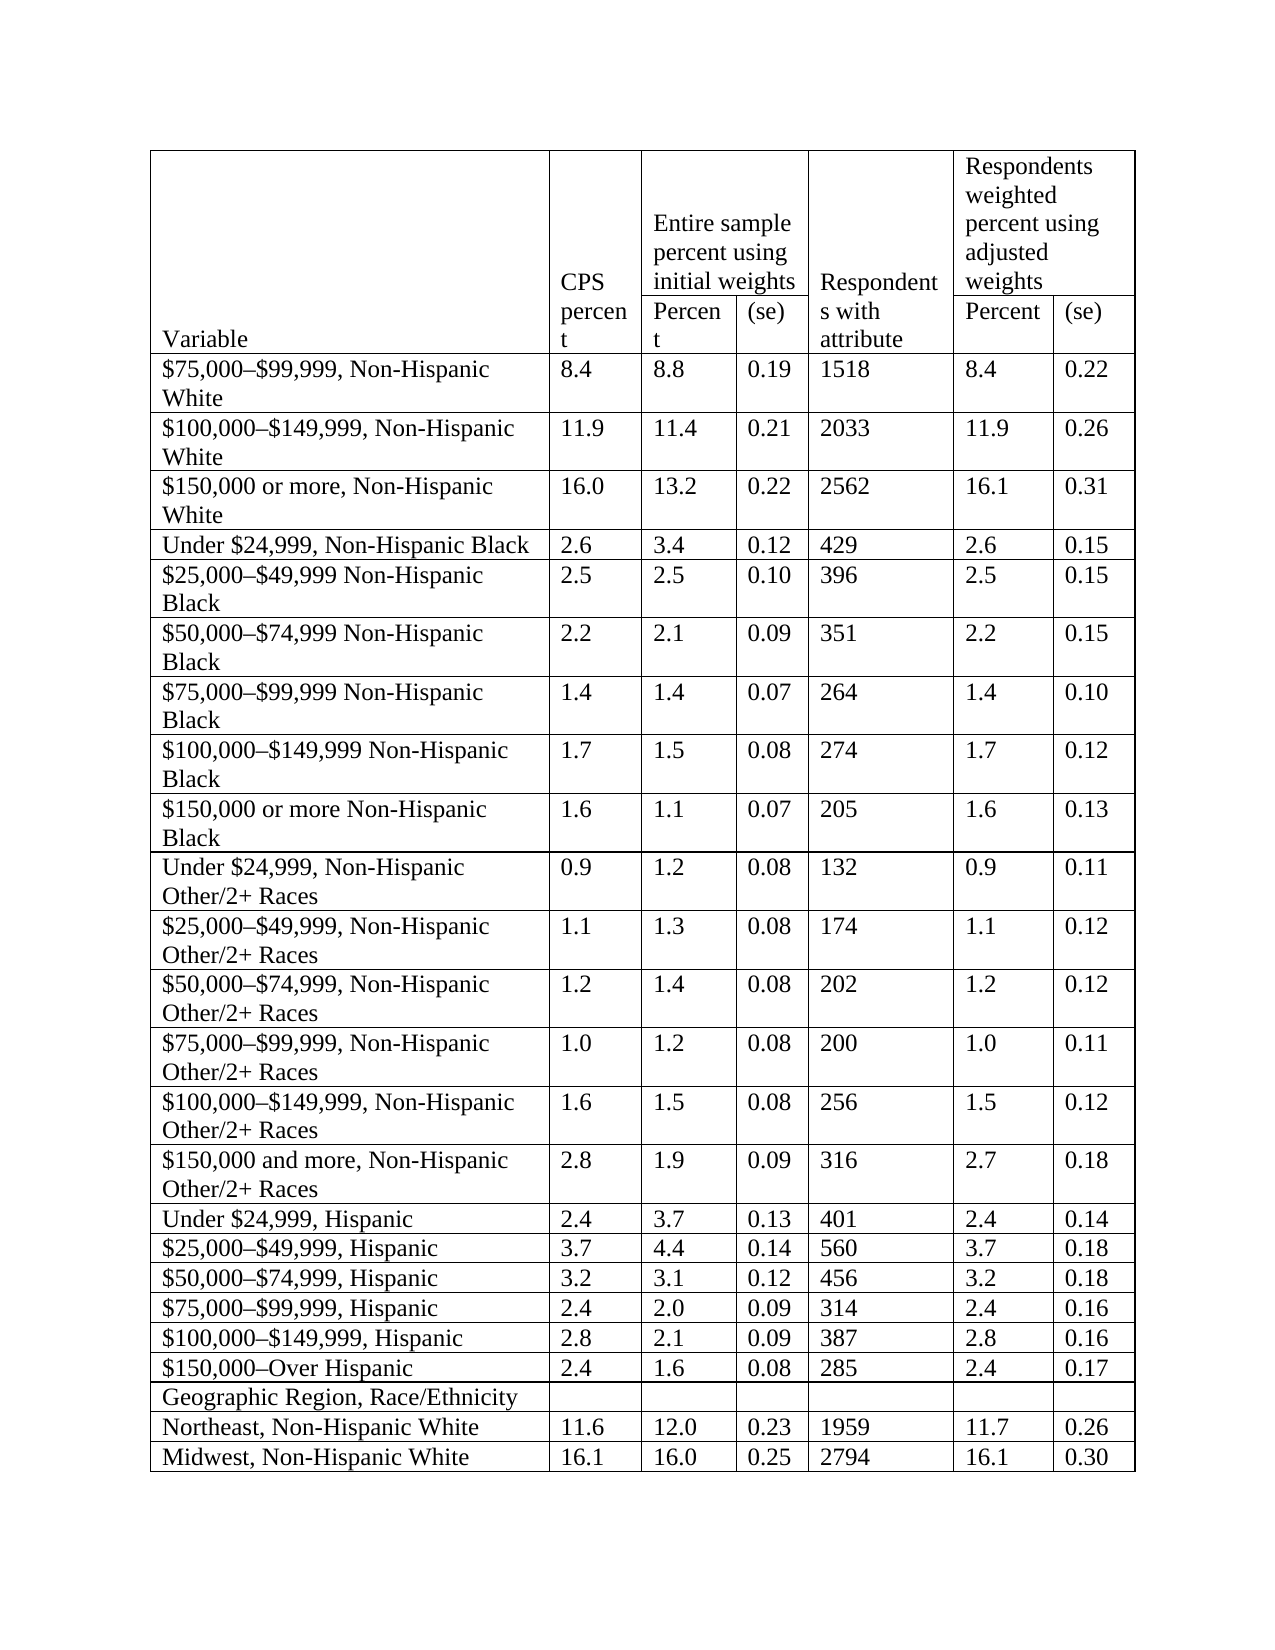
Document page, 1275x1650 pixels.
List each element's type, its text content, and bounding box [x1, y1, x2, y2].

table_cell 0.9 [954, 853, 1053, 910]
table_cell 3.1 [642, 1263, 736, 1292]
table_cell $150,000 or more, Non-Hispanic White [151, 471, 549, 529]
table_cell 1.2 [642, 853, 736, 910]
table_cell 8.4 [954, 354, 1053, 412]
table_cell 1.2 [550, 970, 641, 1027]
table_header Respondents with attribute [809, 151, 953, 353]
table_cell $150,000 or more Non-Hispanic Black [151, 794, 549, 851]
table_header Respondents weighted percent using adjusted weights [954, 151, 1134, 295]
table_cell 0.22 [1054, 354, 1134, 412]
table_header Variable [151, 151, 549, 353]
table_cell 0.08 [737, 970, 808, 1027]
table_cell 1.0 [954, 1028, 1053, 1086]
table_cell 2.7 [954, 1145, 1053, 1203]
table_cell 0.21 [737, 413, 808, 470]
table_cell Percent [954, 296, 1053, 353]
table_cell 1.6 [550, 794, 641, 851]
table_cell 0.26 [1054, 413, 1134, 470]
table_cell 2.0 [642, 1293, 736, 1322]
table_cell $75,000–$99,999 Non-Hispanic Black [151, 677, 549, 734]
table_cell 2.8 [954, 1323, 1053, 1352]
table_cell 11.7 [954, 1412, 1053, 1441]
table_cell 0.12 [737, 530, 808, 559]
table_cell 12.0 [642, 1412, 736, 1441]
table_cell 0.08 [737, 735, 808, 793]
table_cell 1.6 [550, 1087, 641, 1144]
table_cell $50,000–$74,999, Non-Hispanic Other/2+ Races [151, 970, 549, 1027]
table_cell 8.4 [550, 354, 641, 412]
table_cell 3.4 [642, 530, 736, 559]
table_cell 0.08 [737, 911, 808, 968]
table_cell Under $24,999, Hispanic [151, 1204, 549, 1232]
table_cell 2033 [809, 413, 953, 470]
table_cell 2.4 [954, 1353, 1053, 1381]
table_cell 1.2 [642, 1028, 736, 1086]
table_cell 0.25 [737, 1442, 808, 1471]
table_cell $25,000–$49,999, Hispanic [151, 1234, 549, 1262]
table_cell 2.4 [550, 1293, 641, 1322]
table_cell $50,000–$74,999 Non-Hispanic Black [151, 618, 549, 676]
table_cell 0.08 [737, 1353, 808, 1381]
table_cell 0.09 [737, 1293, 808, 1322]
table_cell 1.4 [550, 677, 641, 734]
table_cell 1.1 [642, 794, 736, 851]
table_cell 0.17 [1054, 1353, 1134, 1381]
table_cell 0.16 [1054, 1323, 1134, 1352]
table_cell 560 [809, 1234, 953, 1262]
table_cell 274 [809, 735, 953, 793]
table_cell 0.16 [1054, 1293, 1134, 1322]
table_cell [737, 1383, 808, 1411]
table_cell 0.9 [550, 853, 641, 910]
table_cell Northeast, Non-Hispanic White [151, 1412, 549, 1441]
table_cell 3.7 [642, 1204, 736, 1232]
table_cell 1.4 [642, 970, 736, 1027]
table_cell 2.4 [550, 1353, 641, 1381]
table_cell 0.26 [1054, 1412, 1134, 1441]
table_cell 0.11 [1054, 1028, 1134, 1086]
table_cell 0.11 [1054, 853, 1134, 910]
table_cell 0.12 [1054, 970, 1134, 1027]
table_cell $150,000–Over Hispanic [151, 1353, 549, 1381]
table_cell $100,000–$149,999 Non-Hispanic Black [151, 735, 549, 793]
table_cell 0.23 [737, 1412, 808, 1441]
table_cell 0.19 [737, 354, 808, 412]
table_cell 1.6 [642, 1353, 736, 1381]
table_cell 0.12 [737, 1263, 808, 1292]
table_cell 1.4 [642, 677, 736, 734]
table_cell 0.30 [1054, 1442, 1134, 1471]
table_cell 202 [809, 970, 953, 1027]
table_cell 8.8 [642, 354, 736, 412]
table_cell 0.10 [737, 560, 808, 617]
table_cell 11.6 [550, 1412, 641, 1441]
table_cell 0.12 [1054, 735, 1134, 793]
table_cell 0.14 [1054, 1204, 1134, 1232]
table_cell 1.7 [550, 735, 641, 793]
table_cell 3.7 [550, 1234, 641, 1262]
table_cell Under $24,999, Non-Hispanic Black [151, 530, 549, 559]
table_cell $25,000–$49,999, Non-Hispanic Other/2+ Races [151, 911, 549, 968]
table_cell 1518 [809, 354, 953, 412]
table_cell 3.7 [954, 1234, 1053, 1262]
table_cell Under $24,999, Non-Hispanic Other/2+ Races [151, 853, 549, 910]
table_cell $75,000–$99,999, Non-Hispanic White [151, 354, 549, 412]
table_cell 3.2 [954, 1263, 1053, 1292]
table_cell 0.18 [1054, 1263, 1134, 1292]
table_cell 2.5 [954, 560, 1053, 617]
table_cell 0.10 [1054, 677, 1134, 734]
table_cell 11.9 [954, 413, 1053, 470]
table_cell $25,000–$49,999 Non-Hispanic Black [151, 560, 549, 617]
table_cell 2.4 [550, 1204, 641, 1232]
table_cell 0.09 [737, 1145, 808, 1203]
table_cell 0.18 [1054, 1145, 1134, 1203]
table_cell 200 [809, 1028, 953, 1086]
table_cell 1.9 [642, 1145, 736, 1203]
table_header CPS percent [550, 151, 641, 353]
table_cell $100,000–$149,999, Non-Hispanic White [151, 413, 549, 470]
table_cell Midwest, Non-Hispanic White [151, 1442, 549, 1471]
table_cell 387 [809, 1323, 953, 1352]
table_cell 0.09 [737, 1323, 808, 1352]
table_cell 316 [809, 1145, 953, 1203]
table_cell [1054, 1383, 1134, 1411]
table_cell 0.14 [737, 1234, 808, 1262]
table_cell Geographic Region, Race/Ethnicity [151, 1383, 549, 1411]
table_cell 0.31 [1054, 471, 1134, 529]
table_cell 16.1 [550, 1442, 641, 1471]
table_cell 1.4 [954, 677, 1053, 734]
table_cell 0.07 [737, 677, 808, 734]
table_cell 456 [809, 1263, 953, 1292]
table_cell 2794 [809, 1442, 953, 1471]
table_cell 11.4 [642, 413, 736, 470]
table_cell Percent [642, 296, 736, 353]
table_cell $150,000 and more, Non-Hispanic Other/2+ Races [151, 1145, 549, 1203]
table_cell 2.6 [954, 530, 1053, 559]
table_cell 0.15 [1054, 618, 1134, 676]
table_cell 429 [809, 530, 953, 559]
table_cell 1.1 [954, 911, 1053, 968]
table_cell 351 [809, 618, 953, 676]
table_cell 2.1 [642, 1323, 736, 1352]
table_cell 0.18 [1054, 1234, 1134, 1262]
table_cell 13.2 [642, 471, 736, 529]
table_cell [642, 1383, 736, 1411]
table_cell 2.5 [550, 560, 641, 617]
table_cell 0.13 [737, 1204, 808, 1232]
table_cell $100,000–$149,999, Hispanic [151, 1323, 549, 1352]
table_cell 16.1 [954, 1442, 1053, 1471]
table_cell 1.6 [954, 794, 1053, 851]
table_cell $100,000–$149,999, Non-Hispanic Other/2+ Races [151, 1087, 549, 1144]
table_cell 0.15 [1054, 530, 1134, 559]
table_cell 1.0 [550, 1028, 641, 1086]
table_cell 3.2 [550, 1263, 641, 1292]
table_cell 2.6 [550, 530, 641, 559]
table_cell (se) [737, 296, 808, 353]
table_cell 2.1 [642, 618, 736, 676]
table_cell 285 [809, 1353, 953, 1381]
table_cell 1.2 [954, 970, 1053, 1027]
table_cell 0.22 [737, 471, 808, 529]
table_cell 205 [809, 794, 953, 851]
table_cell 1959 [809, 1412, 953, 1441]
table_cell (se) [1054, 296, 1134, 353]
table_cell 0.07 [737, 794, 808, 851]
table_cell 16.1 [954, 471, 1053, 529]
table_cell 2.4 [954, 1204, 1053, 1232]
table_cell [809, 1383, 953, 1411]
table_cell 2.5 [642, 560, 736, 617]
table_cell 0.08 [737, 853, 808, 910]
table_cell 401 [809, 1204, 953, 1232]
table_cell [550, 1383, 641, 1411]
table_cell 2.4 [954, 1293, 1053, 1322]
table_cell 2.8 [550, 1145, 641, 1203]
table_cell 264 [809, 677, 953, 734]
table_cell 2.8 [550, 1323, 641, 1352]
table_cell 1.1 [550, 911, 641, 968]
table_cell 0.08 [737, 1087, 808, 1144]
table_cell 16.0 [550, 471, 641, 529]
table_cell 11.9 [550, 413, 641, 470]
table_cell $75,000–$99,999, Non-Hispanic Other/2+ Races [151, 1028, 549, 1086]
table_cell $75,000–$99,999, Hispanic [151, 1293, 549, 1322]
table_cell [954, 1383, 1053, 1411]
table_cell 0.09 [737, 618, 808, 676]
table_cell 1.3 [642, 911, 736, 968]
table_cell 314 [809, 1293, 953, 1322]
table_cell 0.13 [1054, 794, 1134, 851]
table_cell 1.5 [954, 1087, 1053, 1144]
table_cell 4.4 [642, 1234, 736, 1262]
table_cell 1.7 [954, 735, 1053, 793]
table_cell 256 [809, 1087, 953, 1144]
table_cell 132 [809, 853, 953, 910]
table_header Entire sample percent using initial weights [642, 151, 808, 295]
table_cell 174 [809, 911, 953, 968]
table_cell 396 [809, 560, 953, 617]
table_cell 0.15 [1054, 560, 1134, 617]
table_cell 1.5 [642, 1087, 736, 1144]
table_cell 0.12 [1054, 1087, 1134, 1144]
table_cell 2.2 [550, 618, 641, 676]
table_cell 16.0 [642, 1442, 736, 1471]
table_cell $50,000–$74,999, Hispanic [151, 1263, 549, 1292]
table_cell 0.12 [1054, 911, 1134, 968]
table_cell 2562 [809, 471, 953, 529]
table_cell 1.5 [642, 735, 736, 793]
table_cell 2.2 [954, 618, 1053, 676]
table_cell 0.08 [737, 1028, 808, 1086]
